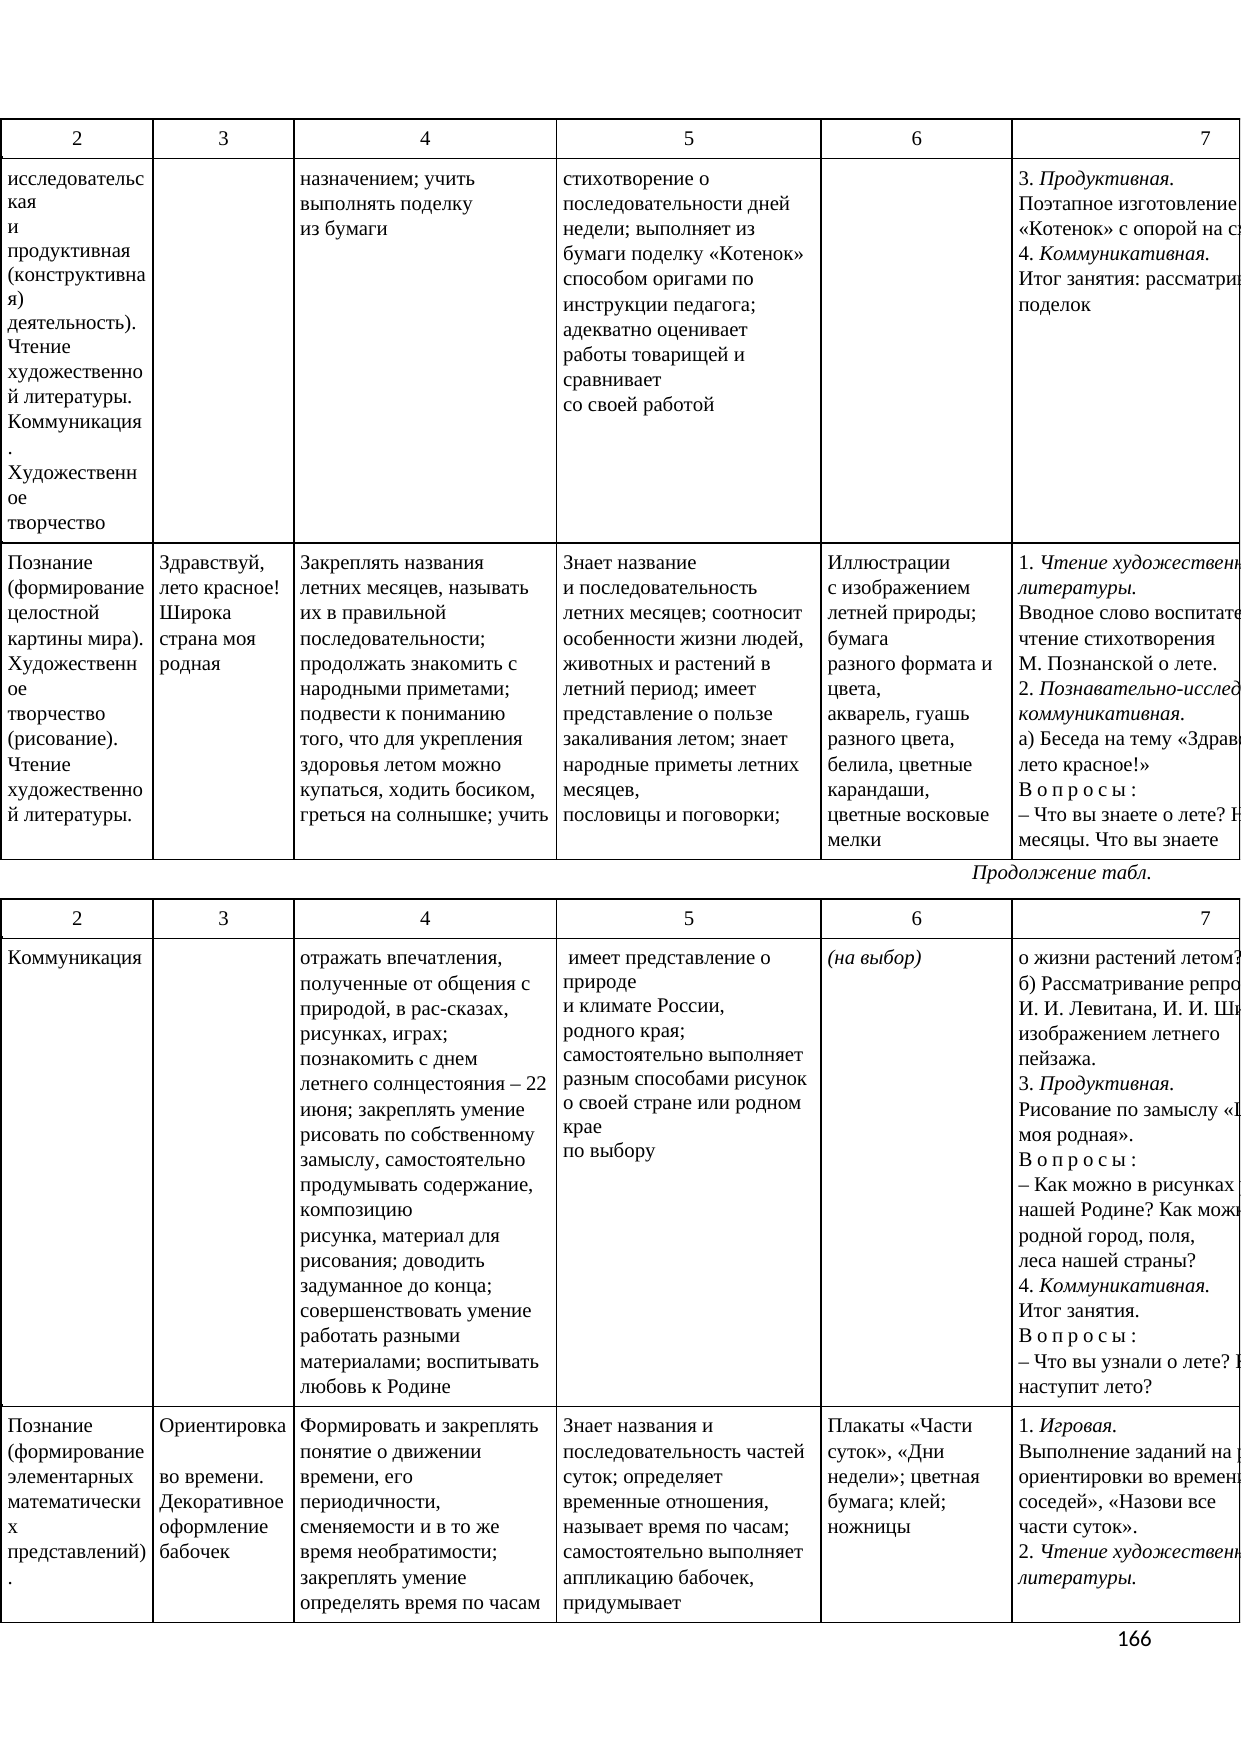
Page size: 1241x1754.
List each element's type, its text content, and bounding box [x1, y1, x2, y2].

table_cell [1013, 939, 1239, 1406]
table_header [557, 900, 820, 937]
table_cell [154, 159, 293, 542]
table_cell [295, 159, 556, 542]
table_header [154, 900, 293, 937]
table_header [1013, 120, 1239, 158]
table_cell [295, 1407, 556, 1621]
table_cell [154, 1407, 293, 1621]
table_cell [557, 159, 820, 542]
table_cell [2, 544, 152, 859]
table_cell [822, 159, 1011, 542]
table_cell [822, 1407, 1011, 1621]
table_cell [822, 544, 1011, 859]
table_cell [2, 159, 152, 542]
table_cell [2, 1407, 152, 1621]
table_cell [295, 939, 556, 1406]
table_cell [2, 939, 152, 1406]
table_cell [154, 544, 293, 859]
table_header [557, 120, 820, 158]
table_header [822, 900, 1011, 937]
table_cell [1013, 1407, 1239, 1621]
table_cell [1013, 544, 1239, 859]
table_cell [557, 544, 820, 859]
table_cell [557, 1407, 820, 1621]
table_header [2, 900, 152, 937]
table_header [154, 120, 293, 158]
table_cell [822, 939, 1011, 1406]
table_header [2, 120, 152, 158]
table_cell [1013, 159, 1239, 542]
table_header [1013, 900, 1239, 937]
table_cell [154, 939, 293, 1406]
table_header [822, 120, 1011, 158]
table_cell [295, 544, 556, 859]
text Продолжение табл. [177, 860, 1152, 884]
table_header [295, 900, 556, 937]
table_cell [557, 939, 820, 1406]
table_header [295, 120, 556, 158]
